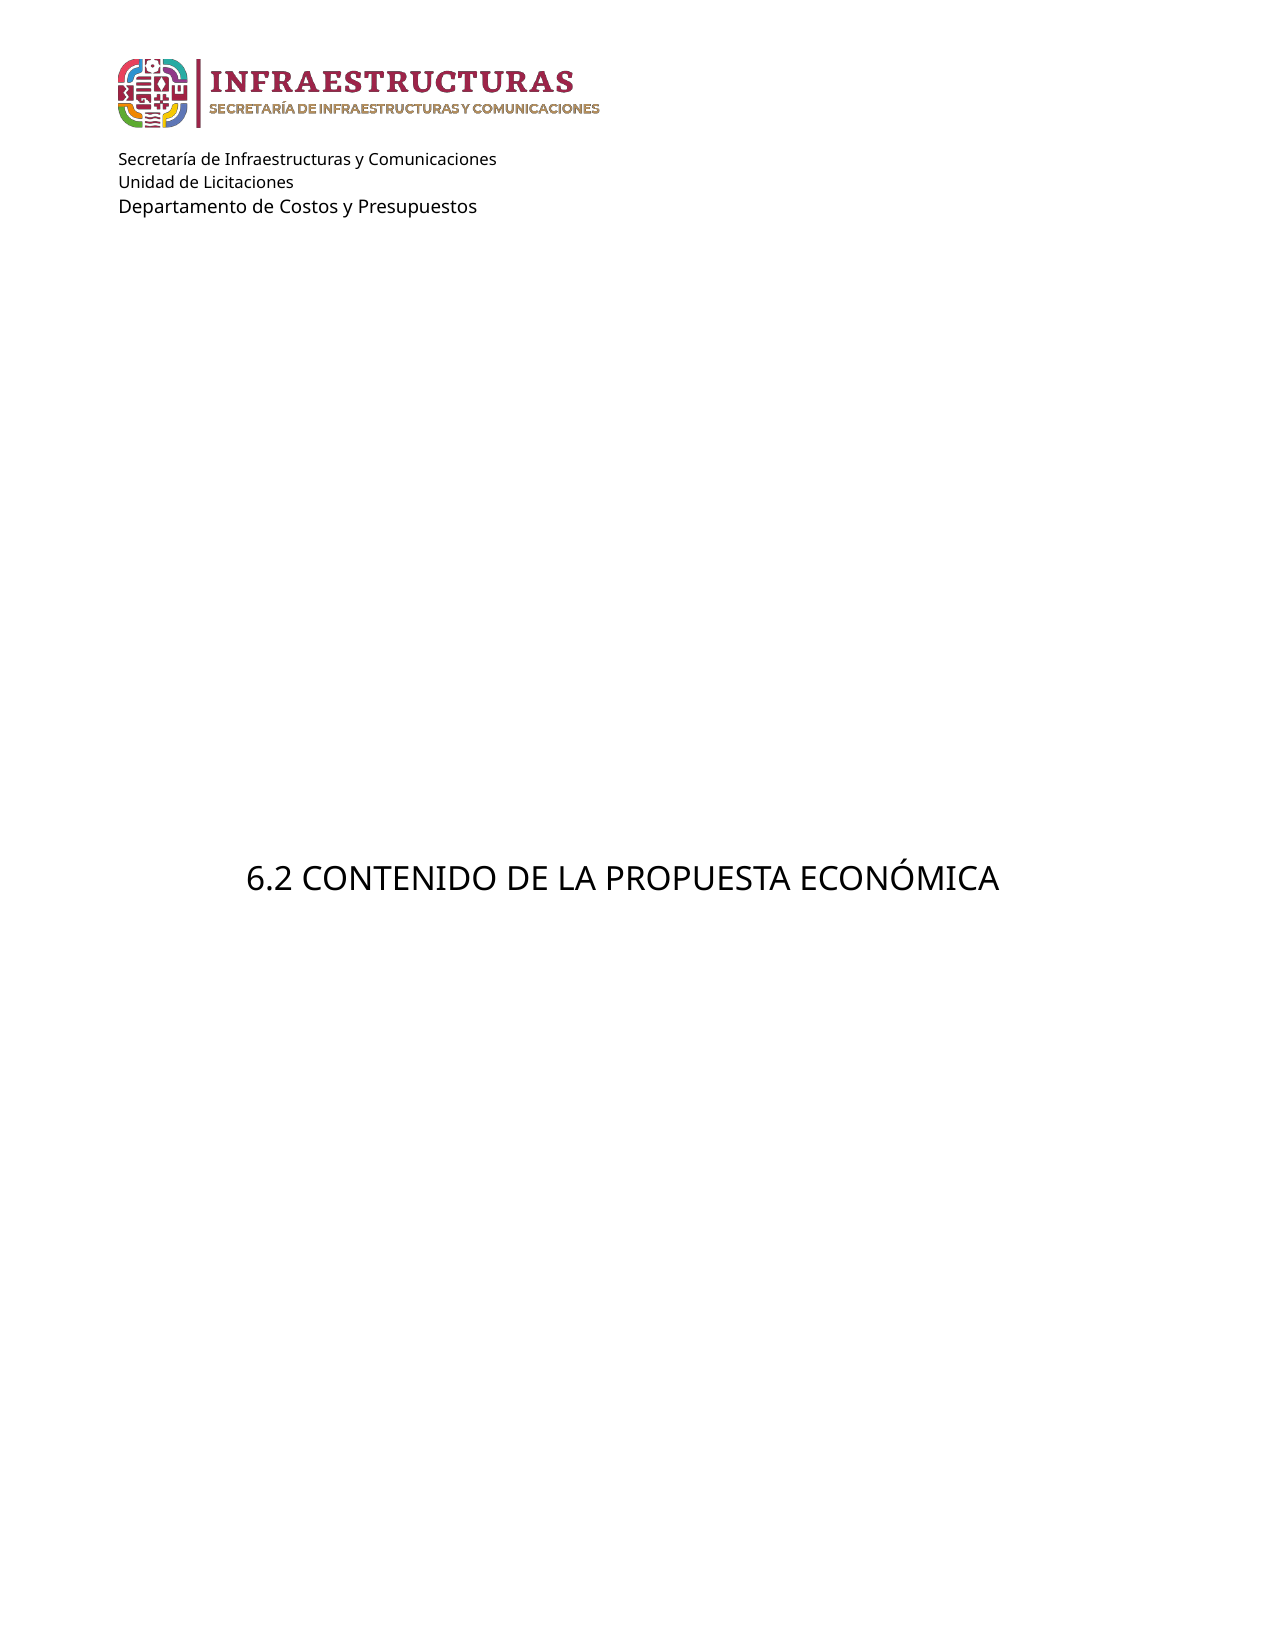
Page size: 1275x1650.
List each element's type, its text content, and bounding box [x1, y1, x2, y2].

text 6.2 CONTENIDO DE LA PROPUESTA ECONÓMICA [118, 855, 1127, 901]
picture [118, 59, 624, 130]
